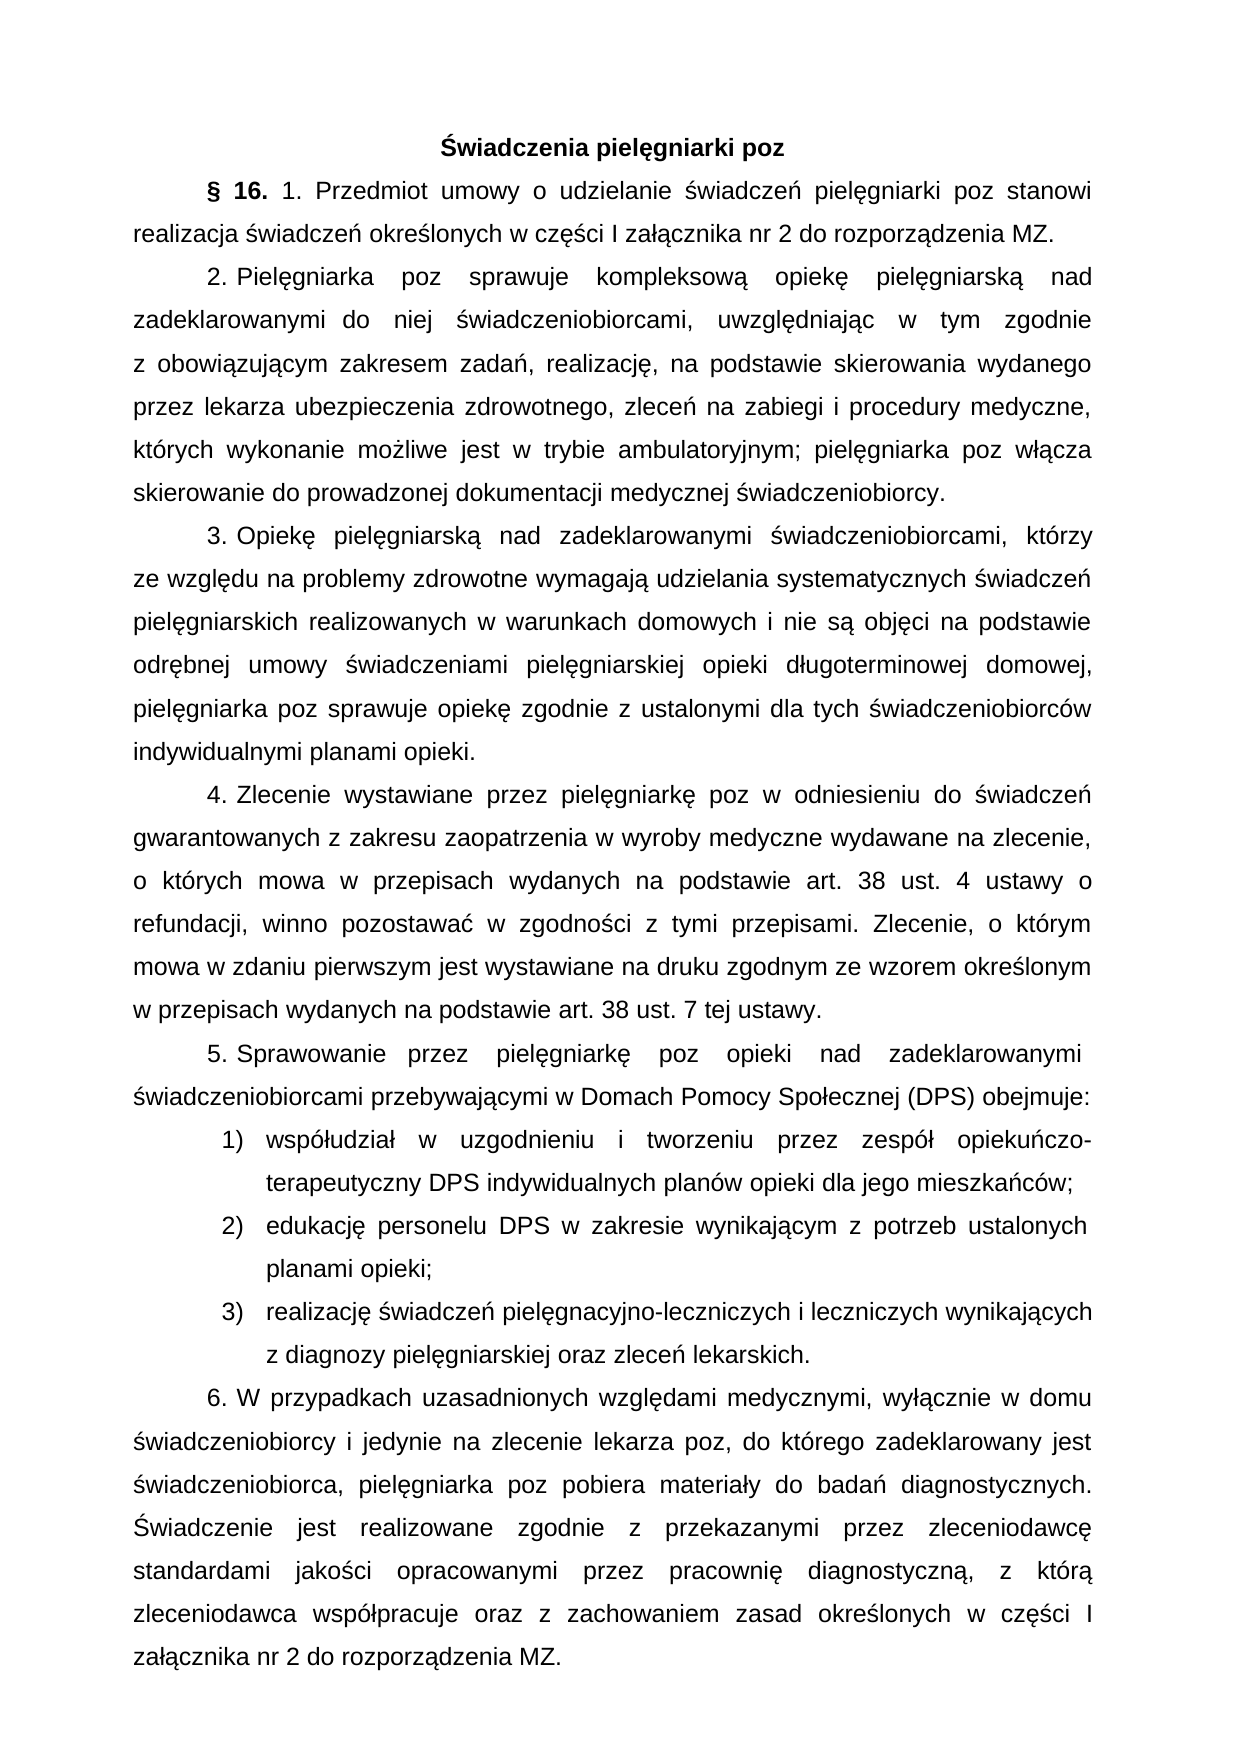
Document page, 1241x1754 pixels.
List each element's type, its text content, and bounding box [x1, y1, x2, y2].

list Pielęgniarka poz sprawuje kompleksową opiekę pielęgniarską nad zadeklarowanymi do niej świadczeniobiorcami, uwzględniając w tym zgodnie z obowiązującym zakresem zadań, realizację, na podstawie skierowania wydanego przez lekarza ubezpieczenia zdrowotnego, zleceń na zabiegi i procedury medyczne, których wykonanie możliwe jest w trybie ambulatoryjnym; pielęgniarka poz włącza skierowanie do prowadzonej dokumentacji medycznej świadczeniobiorcy. [133, 262, 1093, 507]
text świadczeniobiorcami przebywającymi w Domach Pomocy Społecznej (DPS) obejmuje: [133, 1082, 1105, 1110]
list edukację personelu DPS w zakresie wynikającym z potrzeb ustalonych planami opieki; [221, 1211, 1093, 1283]
subtitle Świadczenia pielęgniarki poz [440, 133, 1105, 162]
list W przypadkach uzasadnionych względami medycznymi, wyłącznie w domu świadczeniobiorcy i jedynie na zlecenie lekarza poz, do którego zadeklarowany jest świadczeniobiorca, pielęgniarka poz pobiera materiały do badań diagnostycznych. Świadczenie jest realizowane zgodnie z przekazanymi przez zleceniodawcę standardami jakości opracowanymi przez pracownię diagnostyczną, z którą zleceniodawca współpracuje oraz z zachowaniem zasad określonych w części I załącznika nr 2 do rozporządzenia MZ. [133, 1383, 1093, 1671]
text § 16. 1. Przedmiot umowy o udzielanie świadczeń pielęgniarki poz stanowi realizacja świadczeń określonych w części I załącznika nr 2 do rozporządzenia MZ. [133, 176, 1093, 248]
text z diagnozy pielęgniarskiej oraz zleceń lekarskich. [266, 1340, 1105, 1369]
list współudział w uzgodnieniu i tworzeniu przez zespół opiekuńczo- [221, 1125, 1105, 1153]
list Zlecenie wystawiane przez pielęgniarkę poz w odniesieniu do świadczeń gwarantowanych z zakresu zaopatrzenia w wyroby medyczne wydawane na zlecenie, o których mowa w przepisach wydanych na podstawie art. 38 ust. 4 ustawy o refundacji, winno pozostawać w zgodności z tymi przepisami. Zlecenie, o którym mowa w zdaniu pierwszym jest wystawiane na druku zgodnym ze wzorem określonym w przepisach wydanych na podstawie art. 38 ust. 7 tej ustawy. [133, 780, 1093, 1024]
list realizację świadczeń pielęgnacyjno-leczniczych i leczniczych wynikających [221, 1297, 1105, 1326]
text terapeutyczny DPS indywidualnych planów opieki dla jego mieszkańców; [266, 1168, 1105, 1197]
list Sprawowanie przez pielęgniarkę poz opieki nad zadeklarowanymi [207, 1038, 1105, 1067]
list Opiekę pielęgniarską nad zadeklarowanymi świadczeniobiorcami, którzy ze względu na problemy zdrowotne wymagają udzielania systematycznych świadczeń pielęgniarskich realizowanych w warunkach domowych i nie są objęci na podstawie odrębnej umowy świadczeniami pielęgniarskiej opieki długoterminowej domowej, pielęgniarka poz sprawuje opiekę zgodnie z ustalonymi dla tych świadczeniobiorców indywidualnymi planami opieki. [133, 521, 1093, 765]
